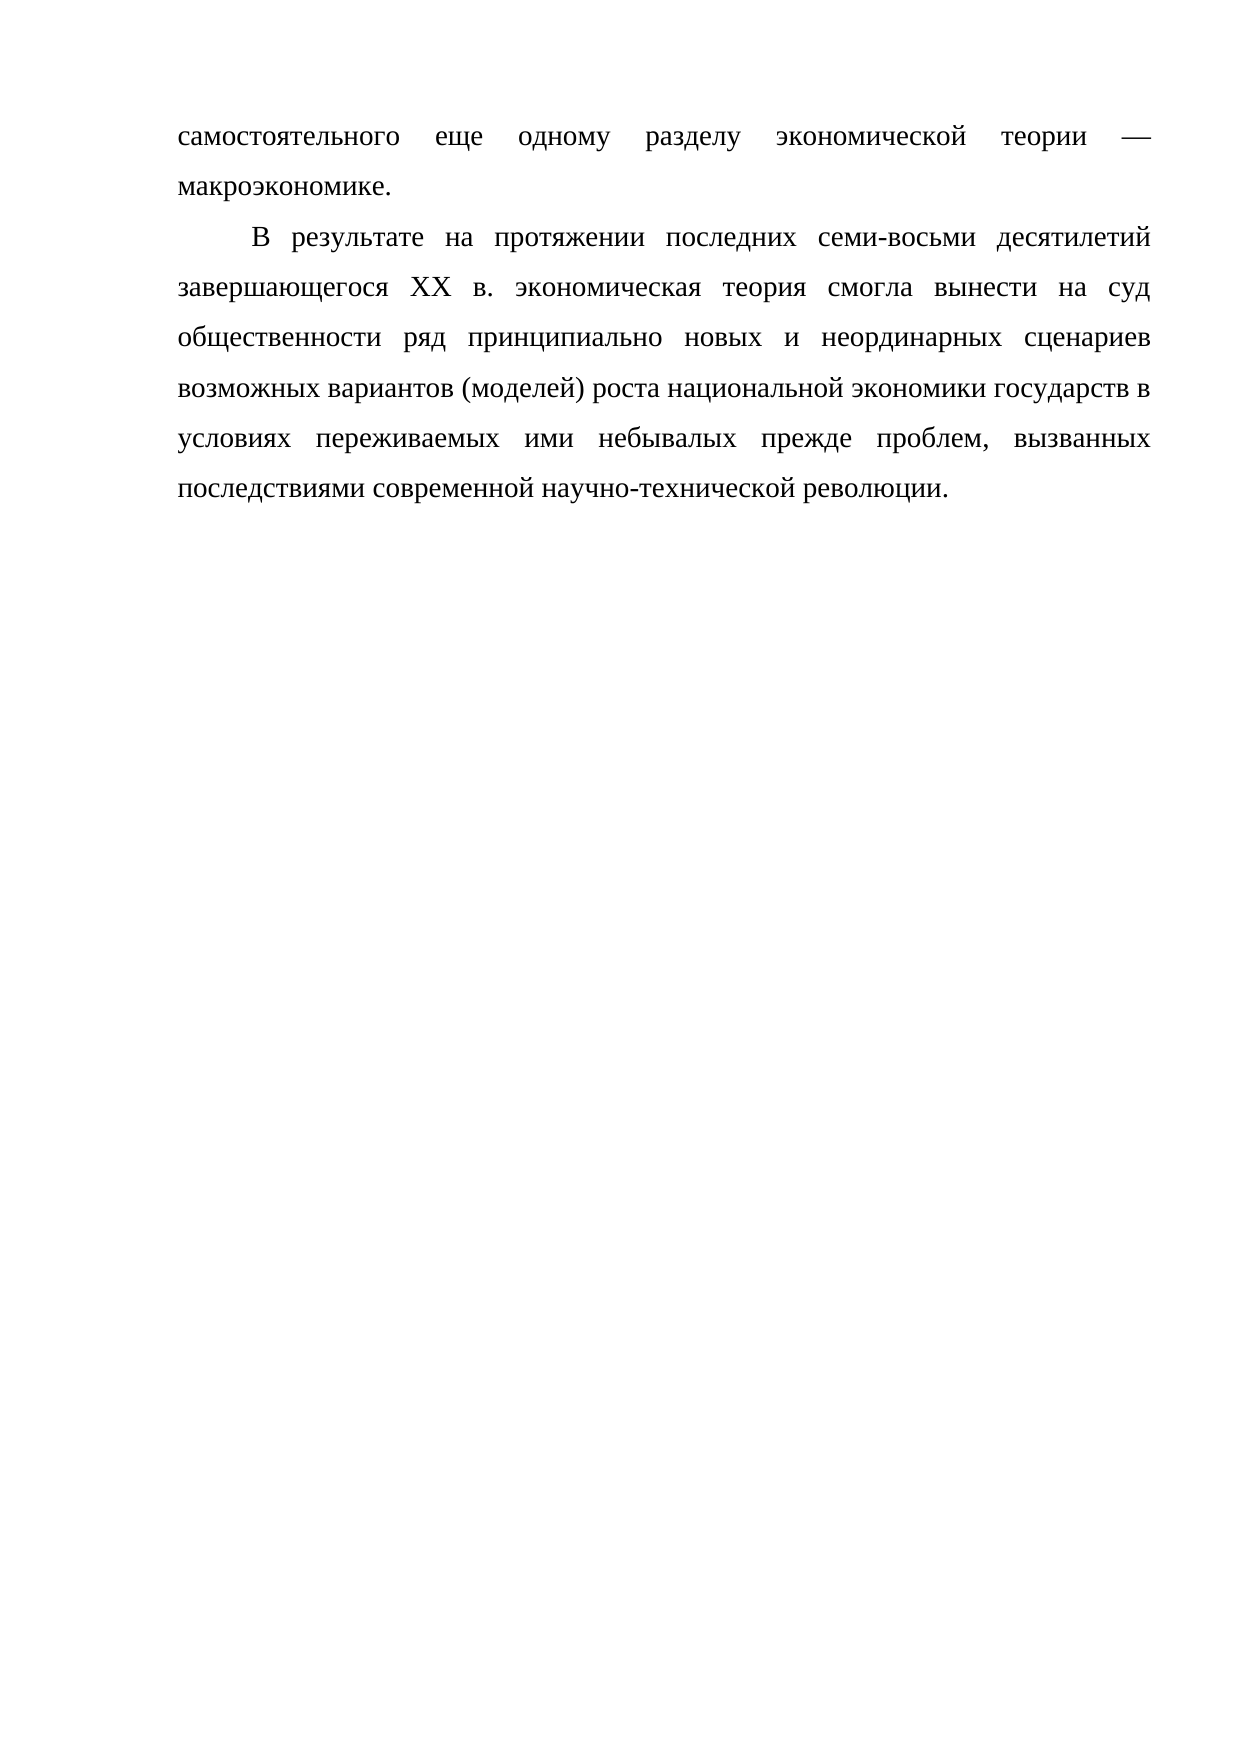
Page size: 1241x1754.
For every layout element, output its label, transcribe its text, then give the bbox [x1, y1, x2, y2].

text В результате на протяжении последних семи-восьми десятилетий завершающегося XX в. экономическая теория смогла вынести на суд общественности ряд принципиально новых и неординарных сценариев возможных вариантов (моделей) роста национальной экономики государств в условиях переживаемых ими небывалых прежде проблем, вызванных последствиями современной научно-технической революции. [177, 219, 1152, 504]
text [177, 118, 1152, 202]
